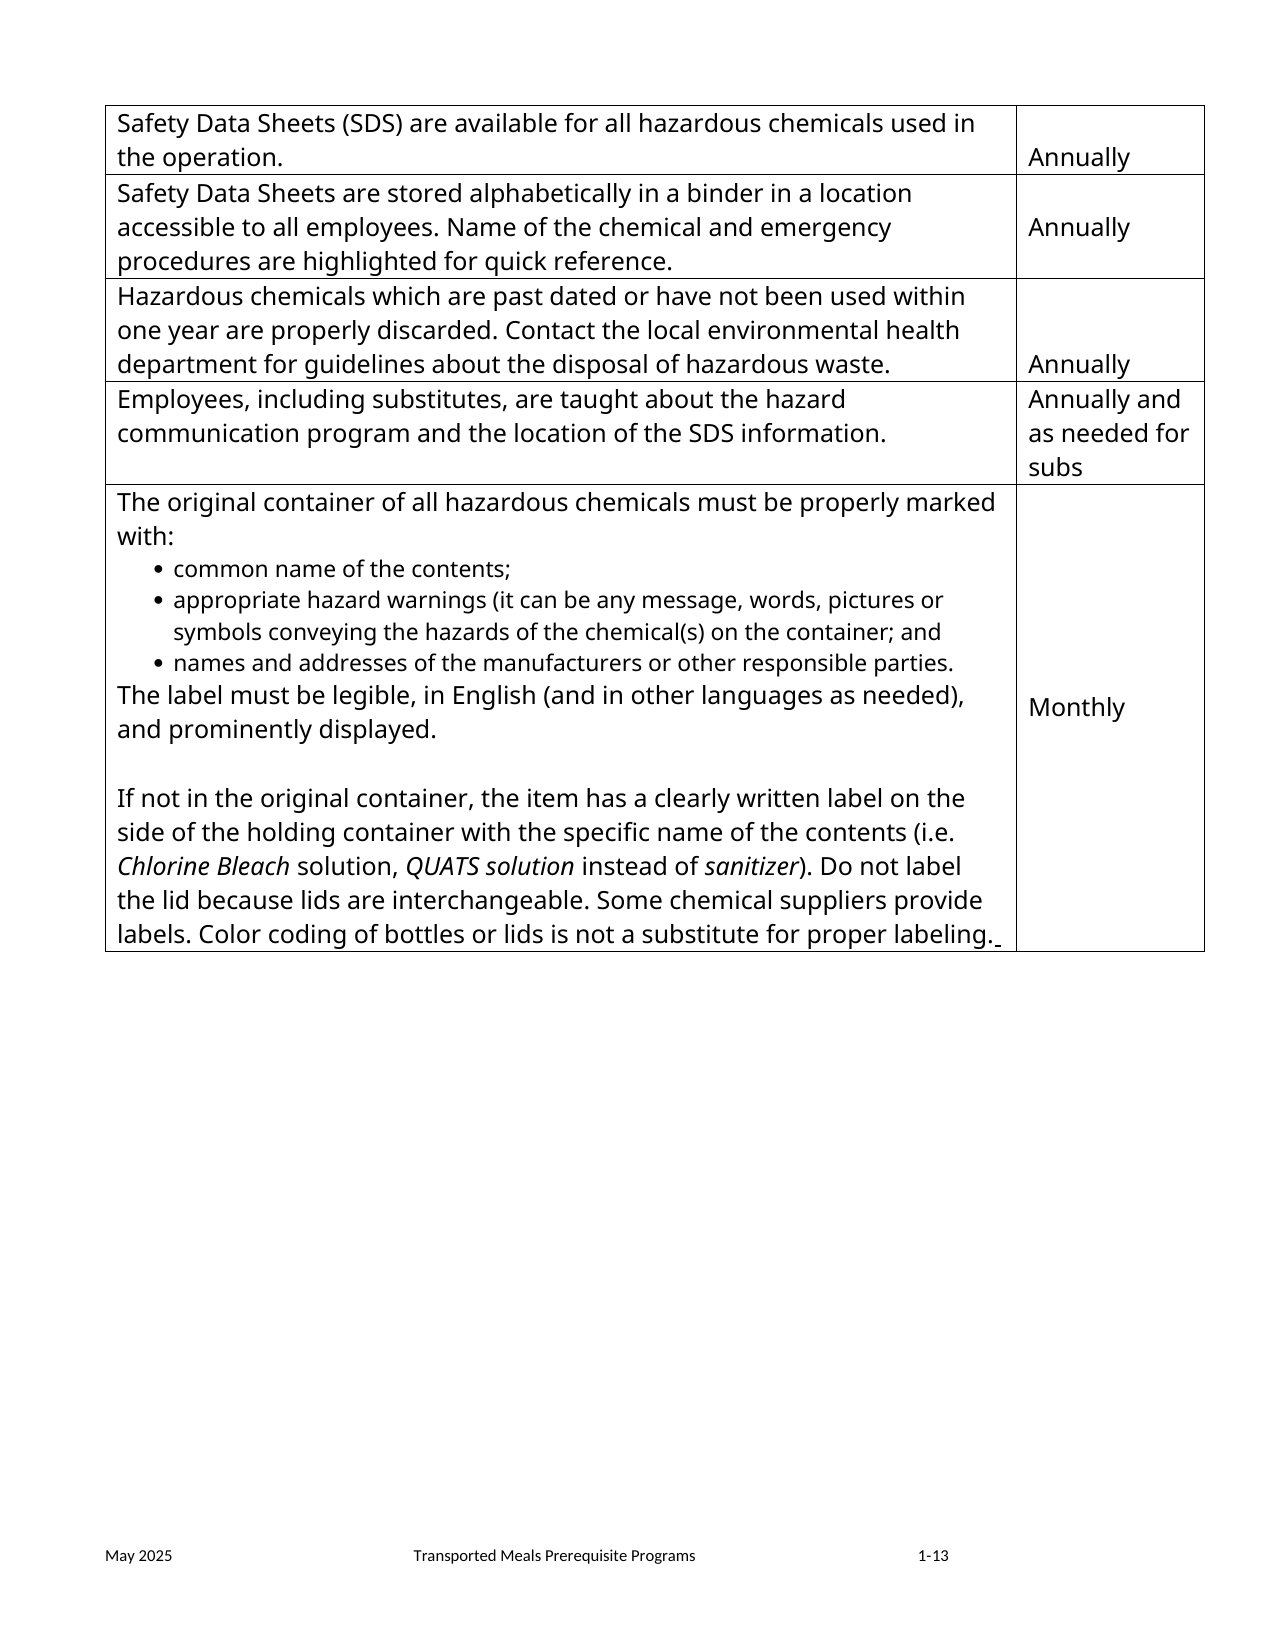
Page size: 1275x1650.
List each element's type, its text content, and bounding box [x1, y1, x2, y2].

table_cell Annually and as needed for subs [1017, 382, 1204, 484]
table_cell Annually [1017, 279, 1204, 381]
table_cell The original container of all hazardous chemicals must be properly marked with: common name of the contents; appropriate hazard warnings (it can be any message, words, pictures or symbols conveying the hazards of the chemical(s) on the container; and names and addresses of the manufacturers or other responsible parties. The label must be legible, in English (and in other languages as needed), and prominently displayed. If not in the original container, the item has a clearly written label on the side of the holding container with the specific name of the contents (i.e. Chlorine Bleach solution, QUATS solution instead of sanitizer). Do not label the lid because lids are interchangeable. Some chemical suppliers provide labels. Color coding of bottles or lids is not a substitute for proper labeling. [106, 485, 1016, 951]
table_cell Hazardous chemicals which are past dated or have not been used within one year are properly discarded. Contact the local environmental health department for guidelines about the disposal of hazardous waste. [106, 279, 1016, 381]
table_cell Monthly [1017, 485, 1204, 951]
table_cell Safety Data Sheets are stored alphabetically in a binder in a location accessible to all employees. Name of the chemical and emergency procedures are highlighted for quick reference. [106, 175, 1016, 277]
table_cell Annually [1017, 175, 1204, 277]
table_cell Safety Data Sheets (SDS) are available for all hazardous chemicals used in the operation. [106, 106, 1016, 174]
table_cell Annually [1017, 106, 1204, 174]
table_cell Employees, including substitutes, are taught about the hazard communication program and the location of the SDS information. [106, 382, 1016, 484]
